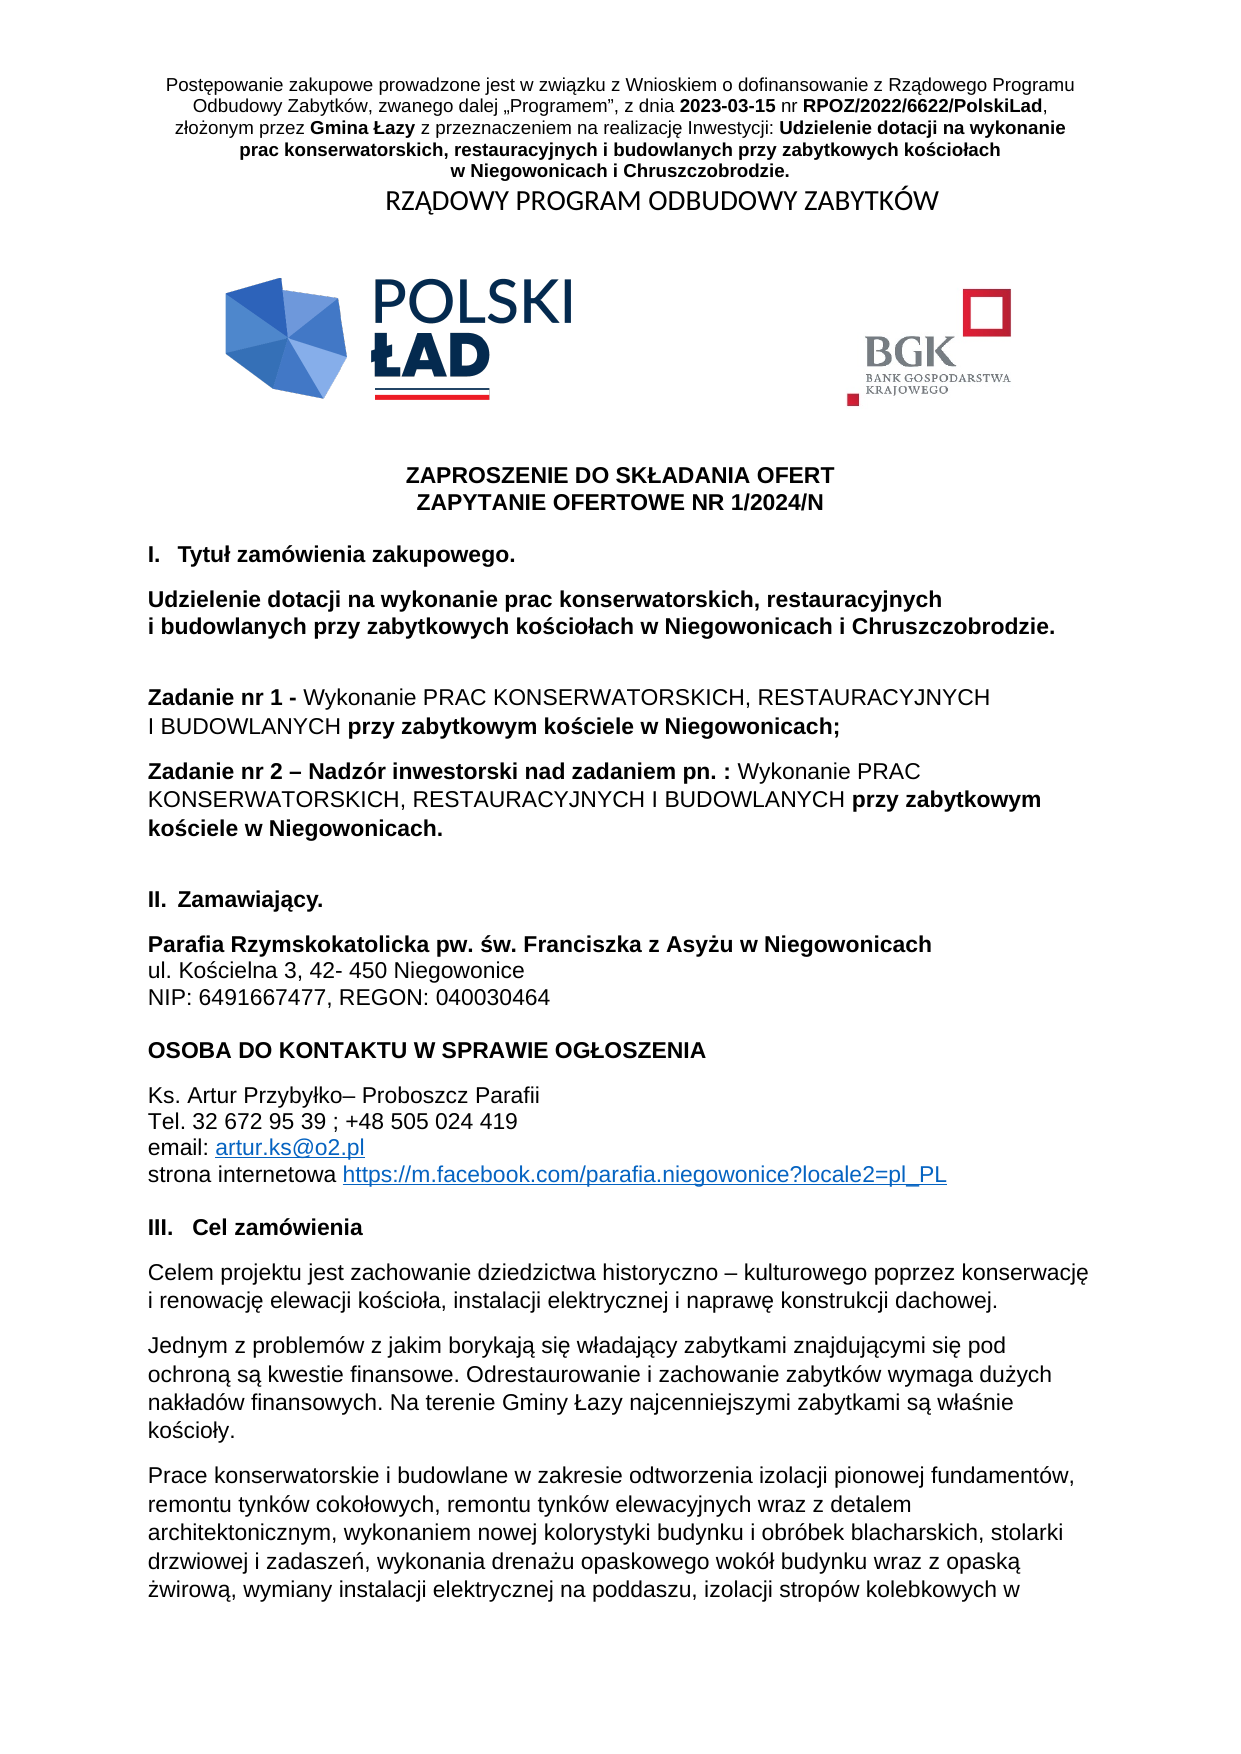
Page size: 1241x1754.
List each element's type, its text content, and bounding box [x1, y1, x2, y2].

text Jednym z problemów z jakim borykają się władający zabytkami znajdującymi się pod ochroną są kwestie finansowe. Odrestaurowanie i zachowanie zabytków wymaga dużych nakładów finansowych. Na terenie Gminy Łazy najcenniejszymi zabytkami są właśnie kościoły. [148, 1332, 1093, 1444]
table_cell [132, 278, 664, 436]
text email: artur.ks@o2.pl [148, 1134, 1093, 1161]
text strona internetowa https://m.facebook.com/parafia.niegowonice?locale2=pl_PL [148, 1161, 1093, 1187]
text Celem projektu jest zachowanie dziedzictwa historyczno – kulturowego poprzez konserwację i renowację elewacji kościoła, instalacji elektrycznej i naprawę konstrukcji dachowej. [148, 1258, 1093, 1313]
table_cell [664, 278, 1192, 436]
text Ks. Artur Przybyłko– Proboszcz Parafii [148, 1082, 1093, 1108]
text Tel. 32 672 95 39 ; +48 505 024 419 [148, 1108, 1093, 1134]
list Tytuł zamówienia zakupowego. [148, 541, 1093, 568]
text ul. Kościelna 3, 42- 450 Niegowonice [148, 957, 1093, 984]
text Parafia Rzymskokatolicka pw. św. Franciszka z Asyżu w Niegowonicach [148, 931, 1093, 957]
table_header RZĄDOWY PROGRAM ODBUDOWY ZABYTKÓW [132, 182, 1192, 278]
text Zadanie nr 1 - Wykonanie PRAC KONSERWATORSKICH, RESTAURACYJNYCH I BUDOWLANYCH przy zabytkowym kościele w Niegowonicach; [148, 684, 1093, 739]
list Cel zamówienia [148, 1213, 1093, 1240]
text ZAPROSZENIE DO SKŁADANIA OFERT [148, 462, 1093, 488]
text ZAPYTANIE OFERTOWE NR 1/2024/N [148, 488, 1093, 515]
picture [835, 278, 1022, 417]
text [148, 1462, 1093, 1603]
text NIP: 6491667477, REGON: 040030464 [148, 984, 1093, 1010]
text Udzielenie dotacji na wykonanie prac konserwatorskich, restauracyjnych i budowlanych przy zabytkowych kościołach w Niegowonicach i Chruszczobrodzie. [148, 586, 1093, 639]
text OSOBA DO KONTAKTU W SPRAWIE OGŁOSZENIA [148, 1037, 1093, 1063]
text Zadanie nr 2 – Nadzór inwestorski nad zadaniem pn. : Wykonanie PRAC KONSERWATORSKICH, RESTAURACYJNYCH I BUDOWLANYCH przy zabytkowym kościele w Niegowonicach. [148, 758, 1093, 841]
picture [225, 278, 571, 400]
list Zamawiający. [148, 886, 1093, 912]
